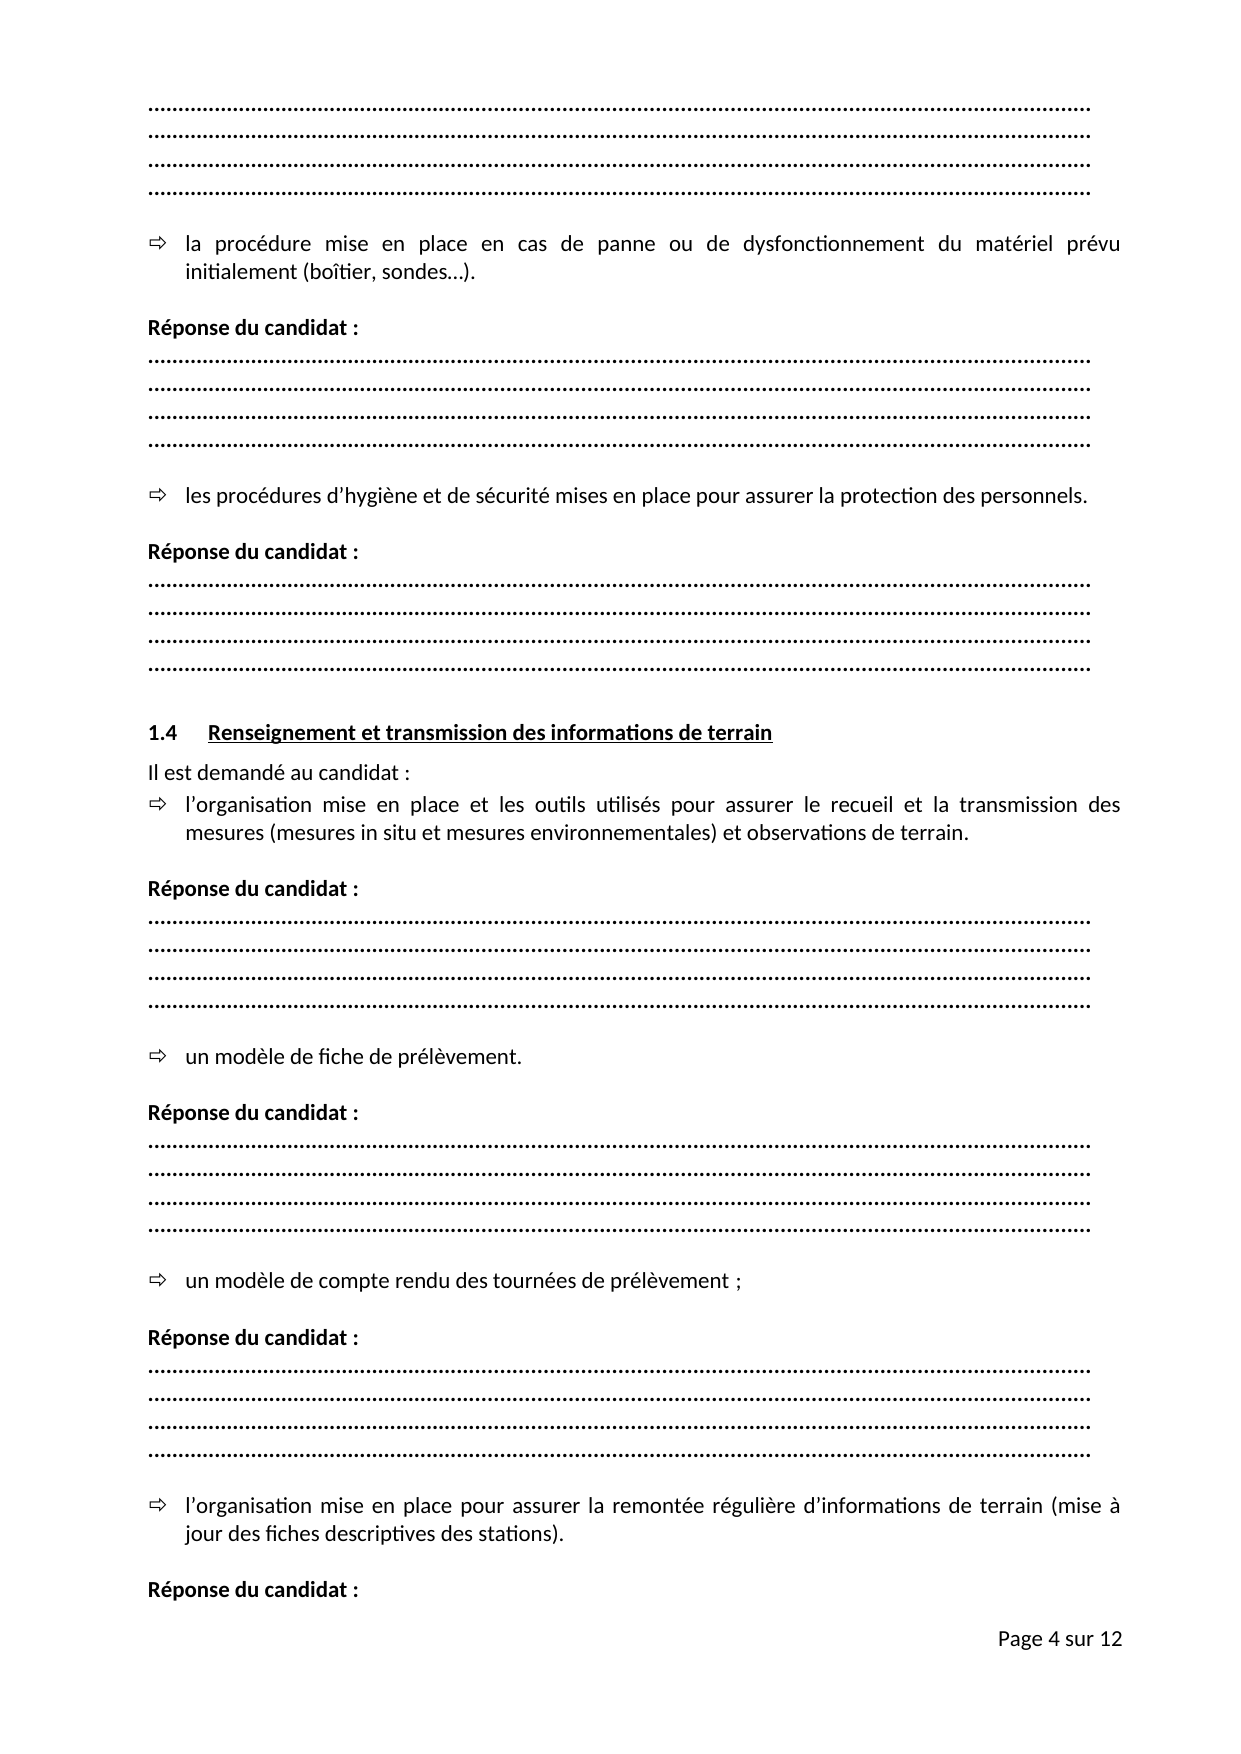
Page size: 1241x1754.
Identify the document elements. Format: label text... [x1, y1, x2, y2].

list Renseignement et transmission des informations de terrain [148, 718, 1122, 746]
list les procédures d’hygiène et de sécurité mises en place pour assurer la protection des personnels. [148, 481, 1122, 509]
text Réponse du candidat : [148, 874, 1122, 902]
list un modèle de compte rendu des tournées de prélèvement ; [148, 1267, 1122, 1295]
text Réponse du candidat : [148, 313, 1122, 341]
list un modèle de fiche de prélèvement. [148, 1042, 1122, 1071]
list l’organisation mise en place et les outils utilisés pour assurer le recueil et la transmission des mesures (mesures in situ et mesures environnementales) et observations de terrain. [148, 790, 1122, 846]
text Réponse du candidat : [148, 1323, 1122, 1351]
text Réponse du candidat : [148, 537, 1122, 565]
list l’organisation mise en place pour assurer la remontée régulière d’informations de terrain (mise à jour des fiches descriptives des stations). [148, 1491, 1122, 1547]
text Il est demandé au candidat : [148, 758, 1122, 786]
text Réponse du candidat : [148, 1098, 1122, 1127]
list la procédure mise en place en cas de panne ou de dysfonctionnement du matériel prévu initialement (boîtier, sondes…). [148, 229, 1122, 285]
text Réponse du candidat : [148, 1575, 1122, 1603]
